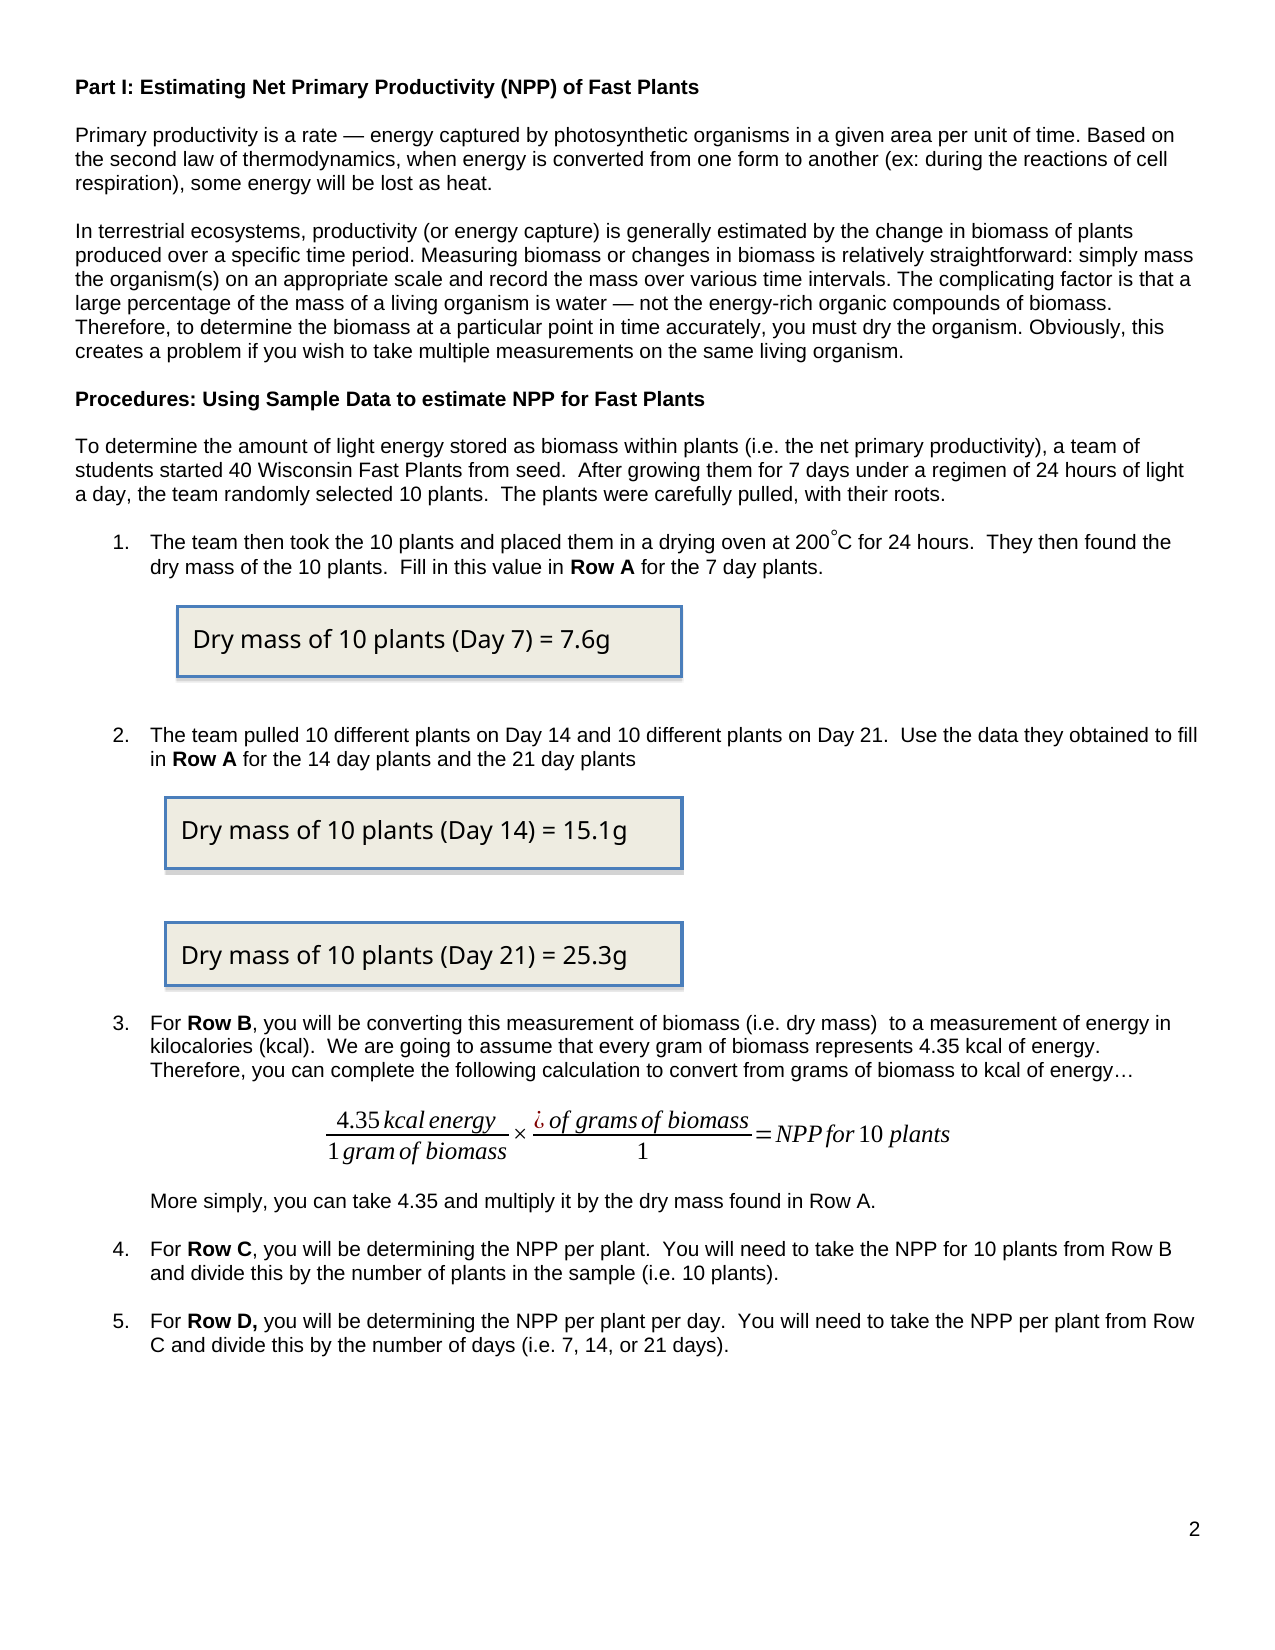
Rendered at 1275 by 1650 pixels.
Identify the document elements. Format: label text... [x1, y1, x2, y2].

text To determine the amount of light energy stored as biomass within plants (i.e. the net primary productivity), a team of students started 40 Wisconsin Fast Plants from seed. After growing them for 7 days under a regimen of 24 hours of light a day, the team randomly selected 10 plants. The plants were carefully pulled, with their roots. [75, 434, 1200, 506]
list The team then took the 10 plants and placed them in a drying oven at 200C for 24 hours. They then found the dry mass of the 10 plants. Fill in this value in Row A for the 7 day plants. [112, 530, 1200, 579]
text Procedures: Using Sample Data to estimate NPP for Fast Plants [75, 386, 1200, 410]
text Primary productivity is a rate — energy captured by photosynthetic organisms in a given area per unit of time. Based on the second law of thermodynamics, when energy is converted from one form to another (ex: during the reactions of cell respiration), some energy will be lost as heat. [75, 123, 1200, 195]
list For Row D, you will be determining the NPP per plant per day. You will need to take the NPP per plant from Row C and divide this by the number of days (i.e. 7, 14, or 21 days). [112, 1309, 1200, 1357]
text In terrestrial ecosystems, productivity (or energy capture) is generally estimated by the change in biomass of plants produced over a specific time period. Measuring biomass or changes in biomass is relatively straightforward: simply mass the organism(s) on an appropriate scale and record the mass over various time intervals. The complicating factor is that a large percentage of the mass of a living organism is water — not the energy-rich organic compounds of biomass. Therefore, to determine the biomass at a particular point in time accurately, you must dry the organism. Obviously, this creates a problem if you wish to take multiple measurements on the same living organism. [75, 219, 1200, 362]
list The team pulled 10 different plants on Day 14 and 10 different plants on Day 21. Use the data they obtained to fill in Row A for the 14 day plants and the 21 day plants [112, 723, 1200, 771]
list For Row C, you will be determining the NPP per plant. You will need to take the NPP for 10 plants from Row B and divide this by the number of plants in the sample (i.e. 10 plants). [112, 1237, 1200, 1285]
text Part I: Estimating Net Primary Productivity (NPP) of Fast Plants [75, 75, 1200, 99]
text More simply, you can take 4.35 and multiply it by the dry mass found in Row A. [75, 1189, 1200, 1213]
list For Row B, you will be converting this measurement of biomass (i.e. dry mass) to a measurement of energy in kilocalories (kcal). We are going to assume that every gram of biomass represents 4.35 kcal of energy. Therefore, you can complete the following calculation to convert from grams of biomass to kcal of energy… [112, 1010, 1200, 1082]
